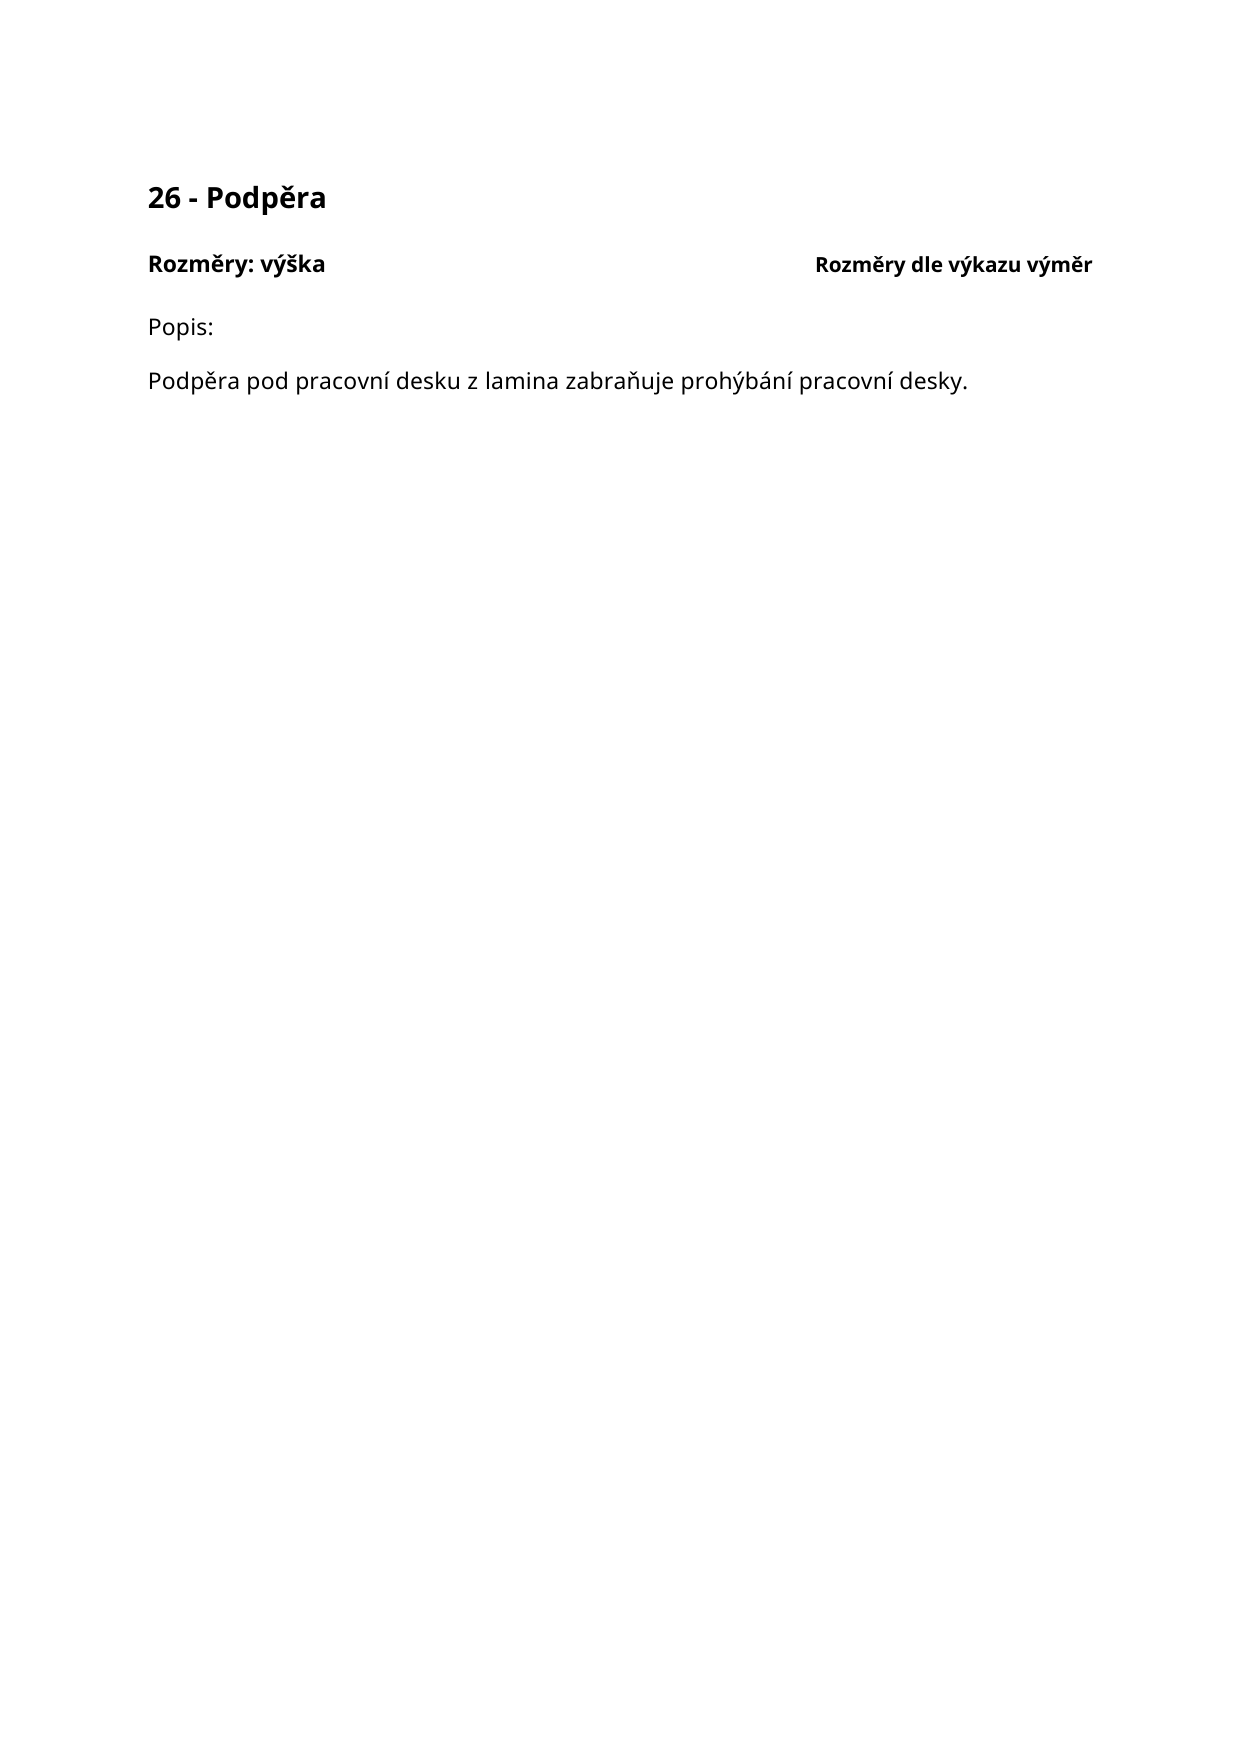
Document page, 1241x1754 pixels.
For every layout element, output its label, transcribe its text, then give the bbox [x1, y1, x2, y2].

text Rozměry: výška Rozměry dle výkazu výměr [148, 248, 1122, 279]
text Podpěra pod pracovní desku z lamina zabraňuje prohýbání pracovní desky. [148, 364, 1122, 396]
text 26 - Podpěra [148, 177, 1122, 217]
text Popis: [148, 311, 1122, 342]
